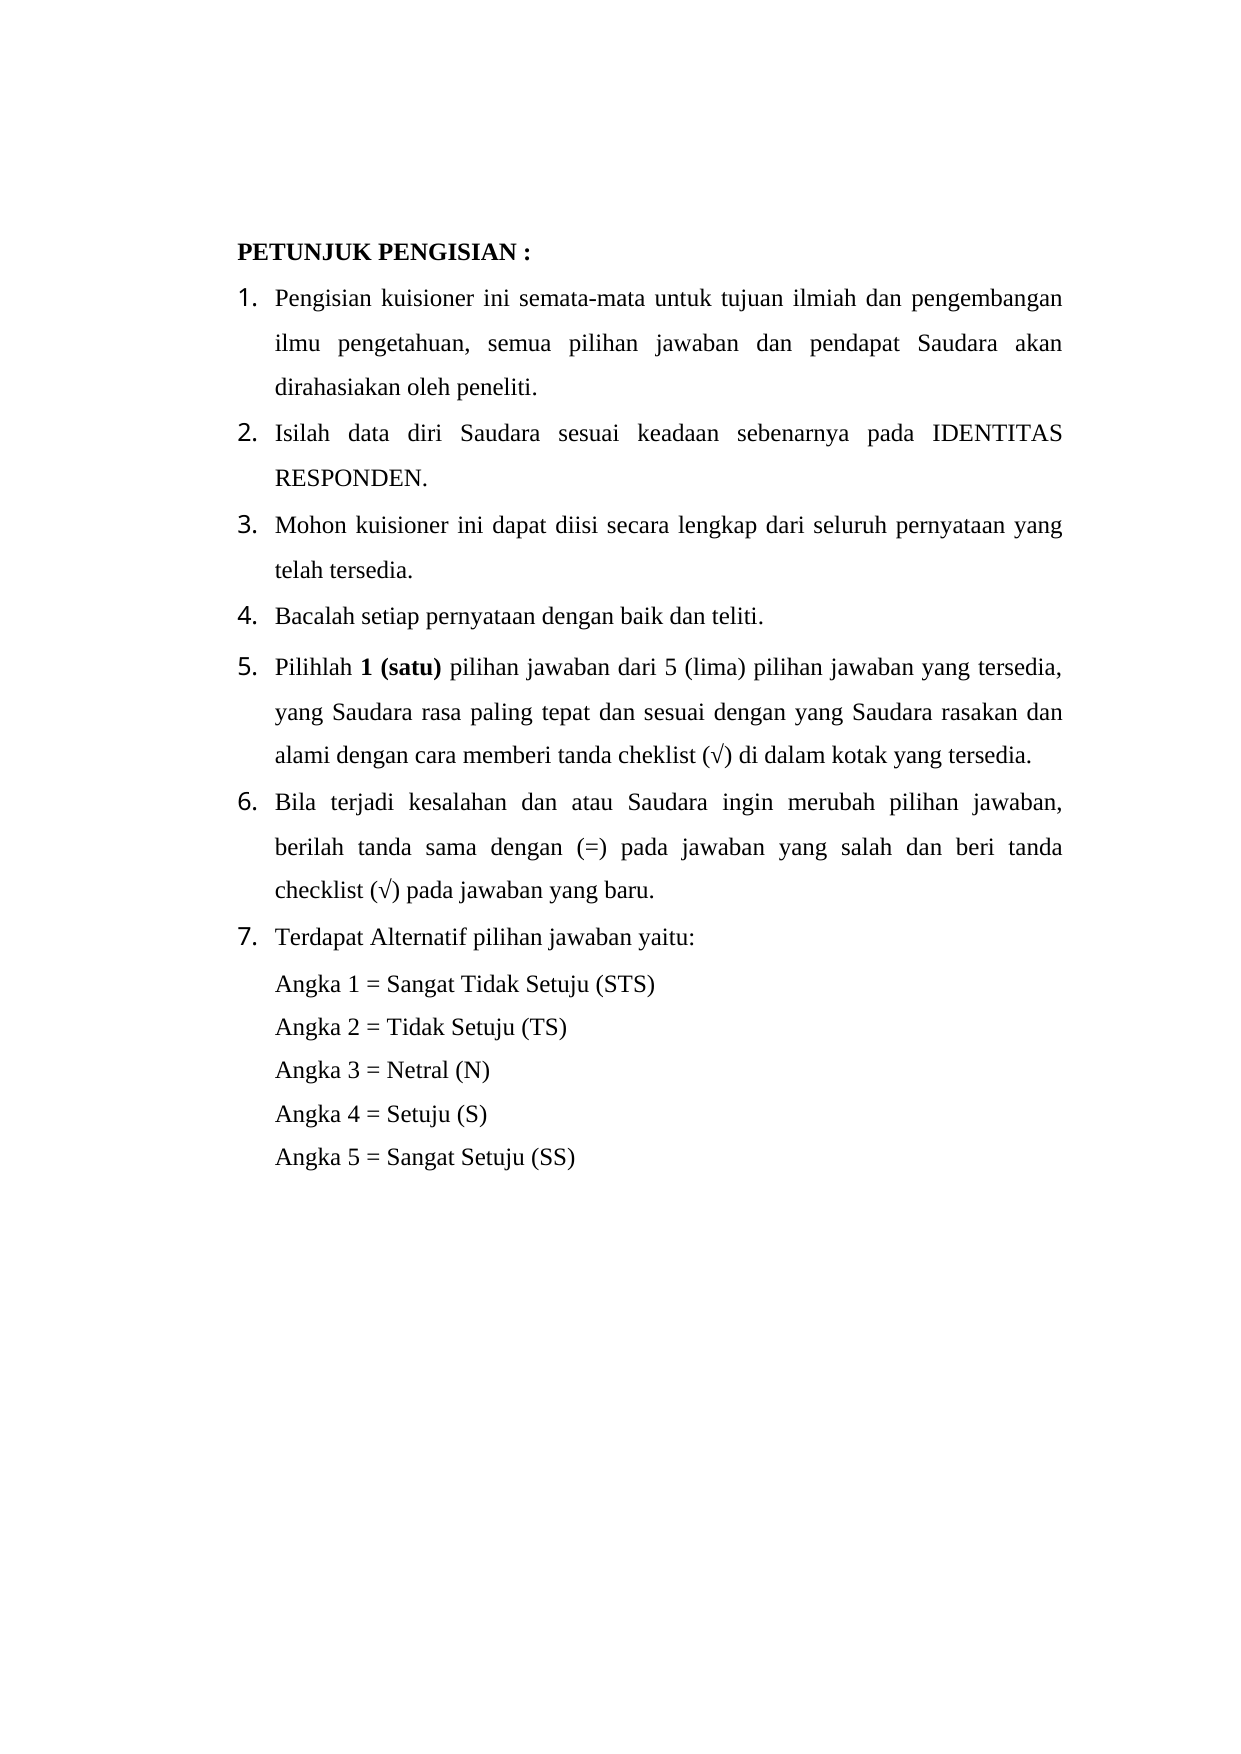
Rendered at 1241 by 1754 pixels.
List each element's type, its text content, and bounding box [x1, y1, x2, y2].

list Bila terjadi kesalahan dan atau Saudara ingin merubah pilihan jawaban, berilah tanda sama dengan (=) pada jawaban yang salah dan beri tanda checklist (√) pada jawaban yang baru. [237, 784, 1063, 904]
text Angka 4 = Setuju (S) [274, 1099, 1063, 1127]
list Bacalah setiap pernyataan dengan baik dan teliti. [237, 598, 1063, 632]
list Pengisian kuisioner ini semata-mata untuk tujuan ilmiah dan pengembangan ilmu pengetahuan, semua pilihan jawaban dan pendapat Saudara akan dirahasiakan oleh peneliti. [237, 280, 1063, 400]
list Pilihlah 1 (satu) pilihan jawaban dari 5 (lima) pilihan jawaban yang tersedia, yang Saudara rasa paling tepat dan sesuai dengan yang Saudara rasakan dan alami dengan cara memberi tanda cheklist (√) di dalam kotak yang tersedia. [237, 649, 1063, 769]
list Terdapat Alternatif pilihan jawaban yaitu: [237, 918, 1063, 952]
list Mohon kuisioner ini dapat diisi secara lengkap dari seluruh pernyataan yang telah tersedia. [237, 506, 1063, 583]
text Angka 1 = Sangat Tidak Setuju (STS) [274, 969, 1063, 998]
text Angka 5 = Sangat Setuju (SS) [274, 1142, 1063, 1171]
text Angka 2 = Tidak Setuju (TS) [274, 1012, 1063, 1041]
list Isilah data diri Saudara sesuai keadaan sebenarnya pada IDENTITAS RESPONDEN. [237, 415, 1063, 492]
text PETUNJUK PENGISIAN : [237, 237, 1063, 266]
text Angka 3 = Netral (N) [274, 1056, 1063, 1084]
